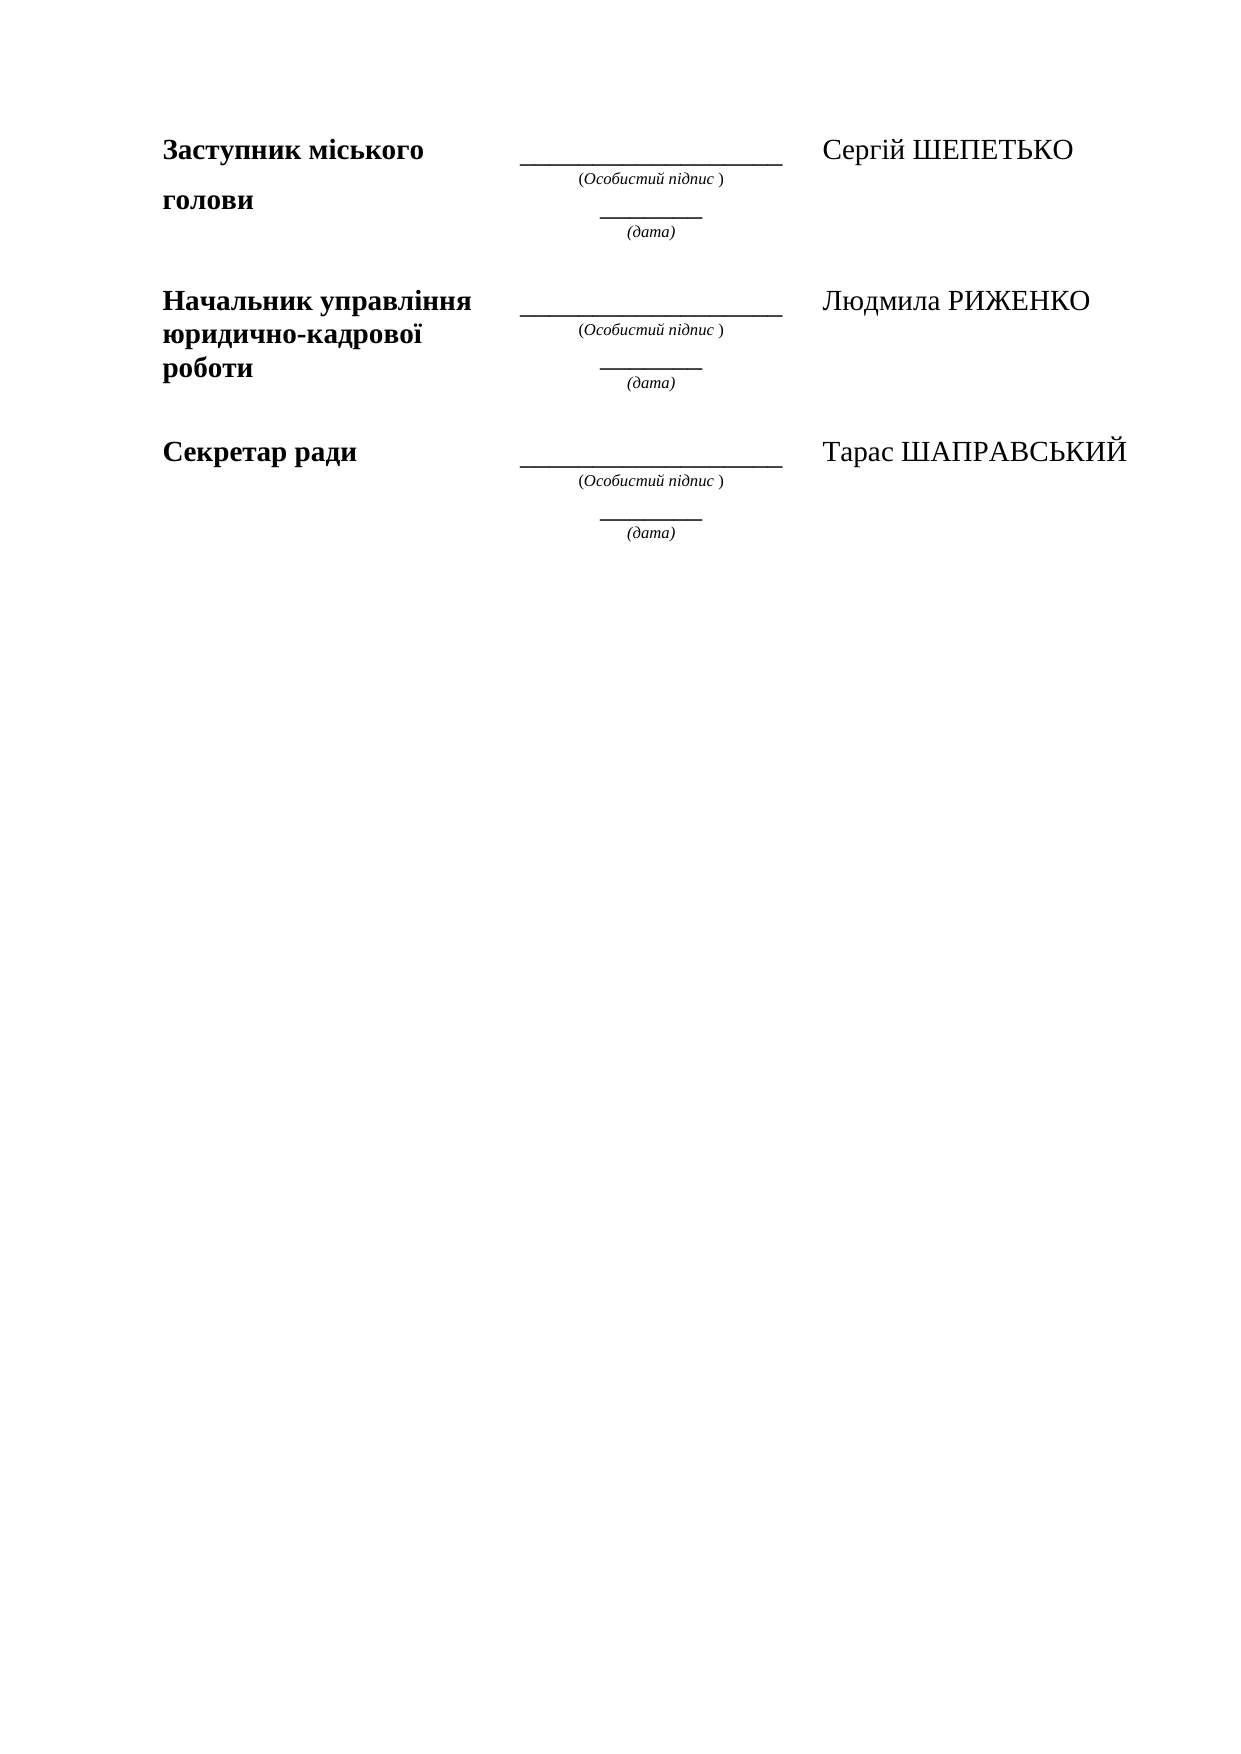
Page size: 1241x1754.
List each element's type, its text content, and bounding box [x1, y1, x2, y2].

table_cell Людмила РИЖЕНКО [811, 283, 1178, 434]
table_header __________________ (Особистий підпис ) _______ (дата) [491, 132, 811, 283]
table_cell Секретар ради [151, 434, 491, 584]
table_header Сергій ШЕПЕТЬКО [811, 132, 1178, 283]
table_header Заступник міського голови [151, 132, 491, 283]
table_cell Тарас ШАПРАВСЬКИЙ [811, 434, 1178, 584]
table_cell __________________ (Особистий підпис ) _______ (дата) [491, 434, 811, 584]
table_cell Начальник управління юридично-кадрової роботи [151, 283, 491, 434]
table_cell __________________ (Особистий підпис ) _______ (дата) [491, 283, 811, 434]
